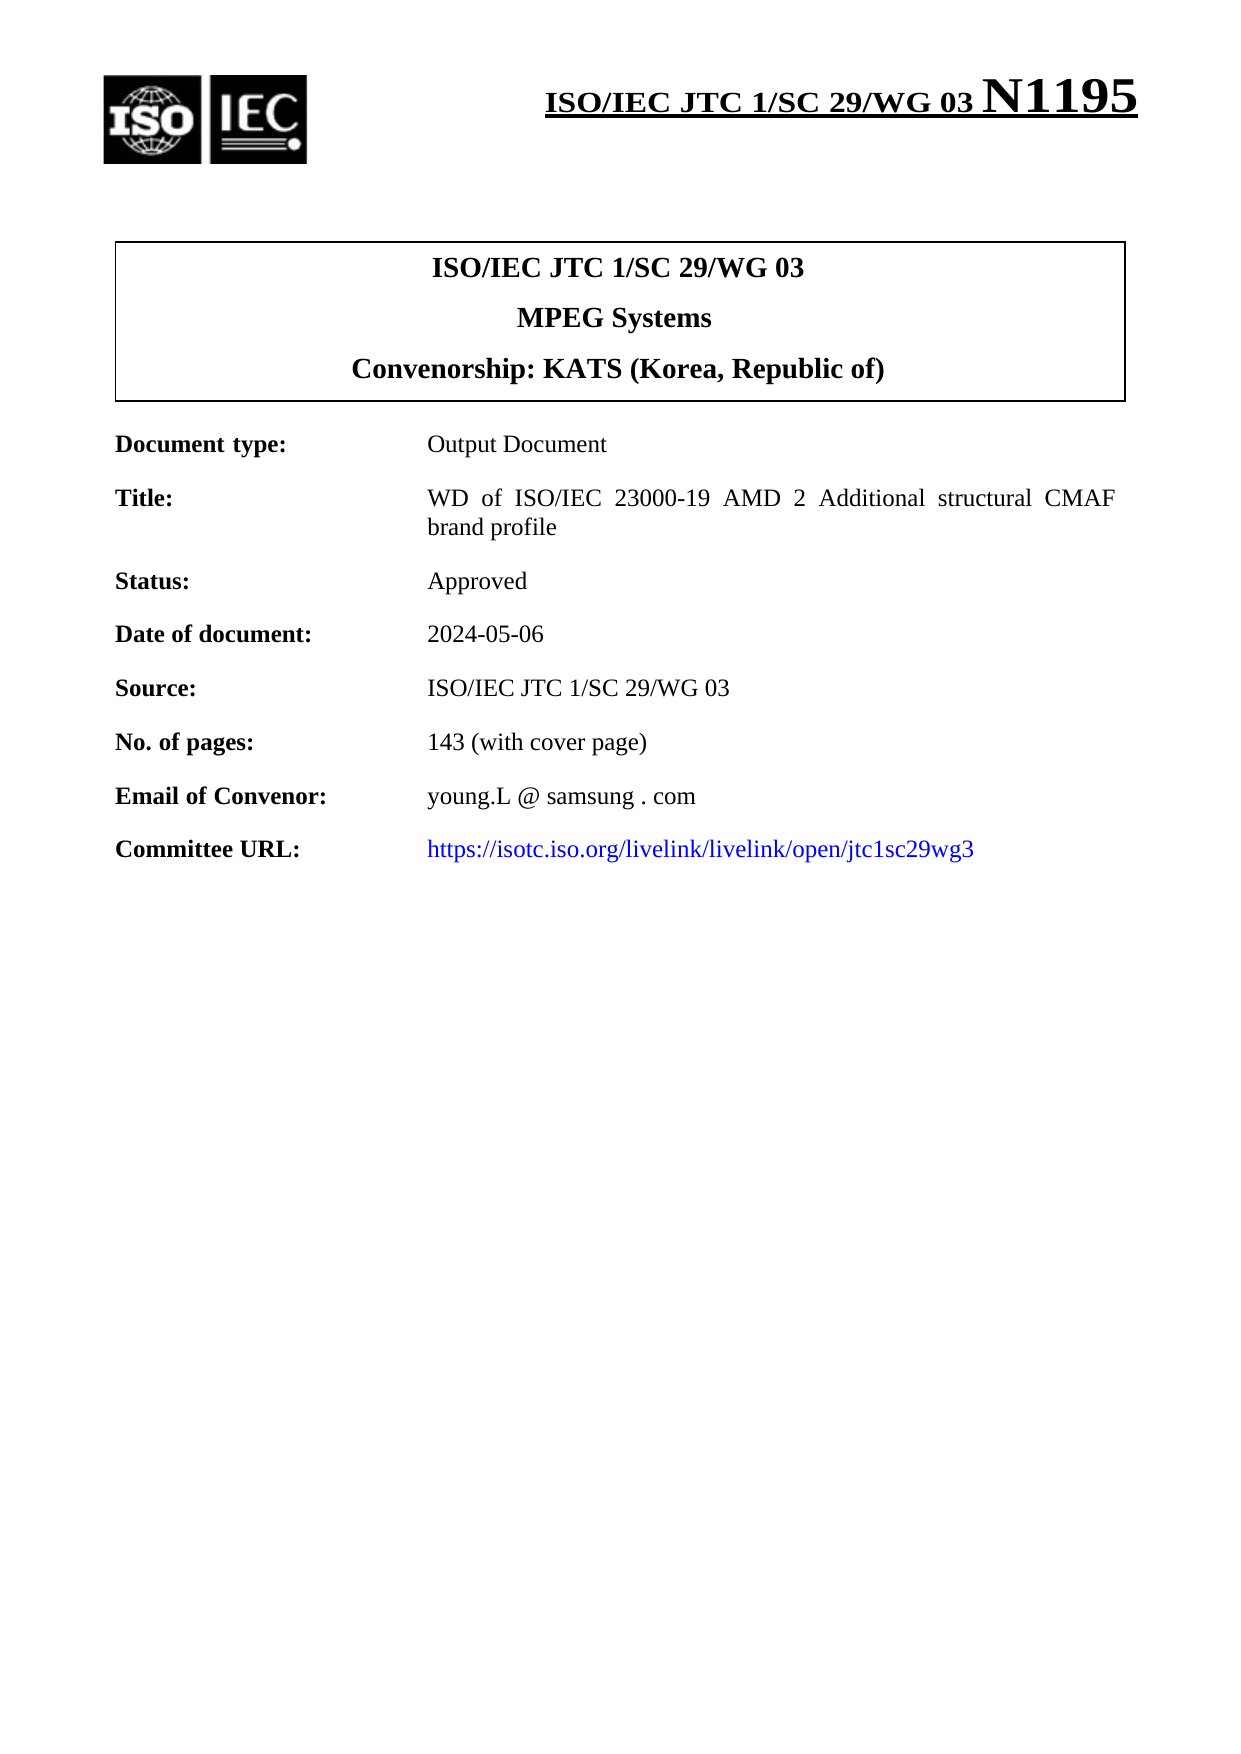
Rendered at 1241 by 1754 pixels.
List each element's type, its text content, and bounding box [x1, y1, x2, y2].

text Email of Convenor: young.L @ samsung . com [115, 781, 1138, 809]
text Status: Approved [115, 566, 1116, 594]
text Document type: Output Document [115, 261, 1138, 458]
text No. of pages: 13 (with cover page) [115, 727, 1138, 756]
picture [103, 75, 308, 164]
title ISO/IEC JTC 1/SC 29/WG 03 N1195 [228, 66, 1138, 123]
text Date of document: 2024-04-26 [115, 619, 1138, 648]
text Title: WD of ISO/IEC 23000-19 AMD 2 Additional structural CMAF brand profile [115, 483, 1116, 541]
text Source: ISO/IEC JTC 1/SC 29/WG 03 [115, 673, 1138, 702]
text Committee URL: https://isotc.iso.org/livelink/livelink/open/jtc1sc29wg3 [115, 834, 1138, 863]
